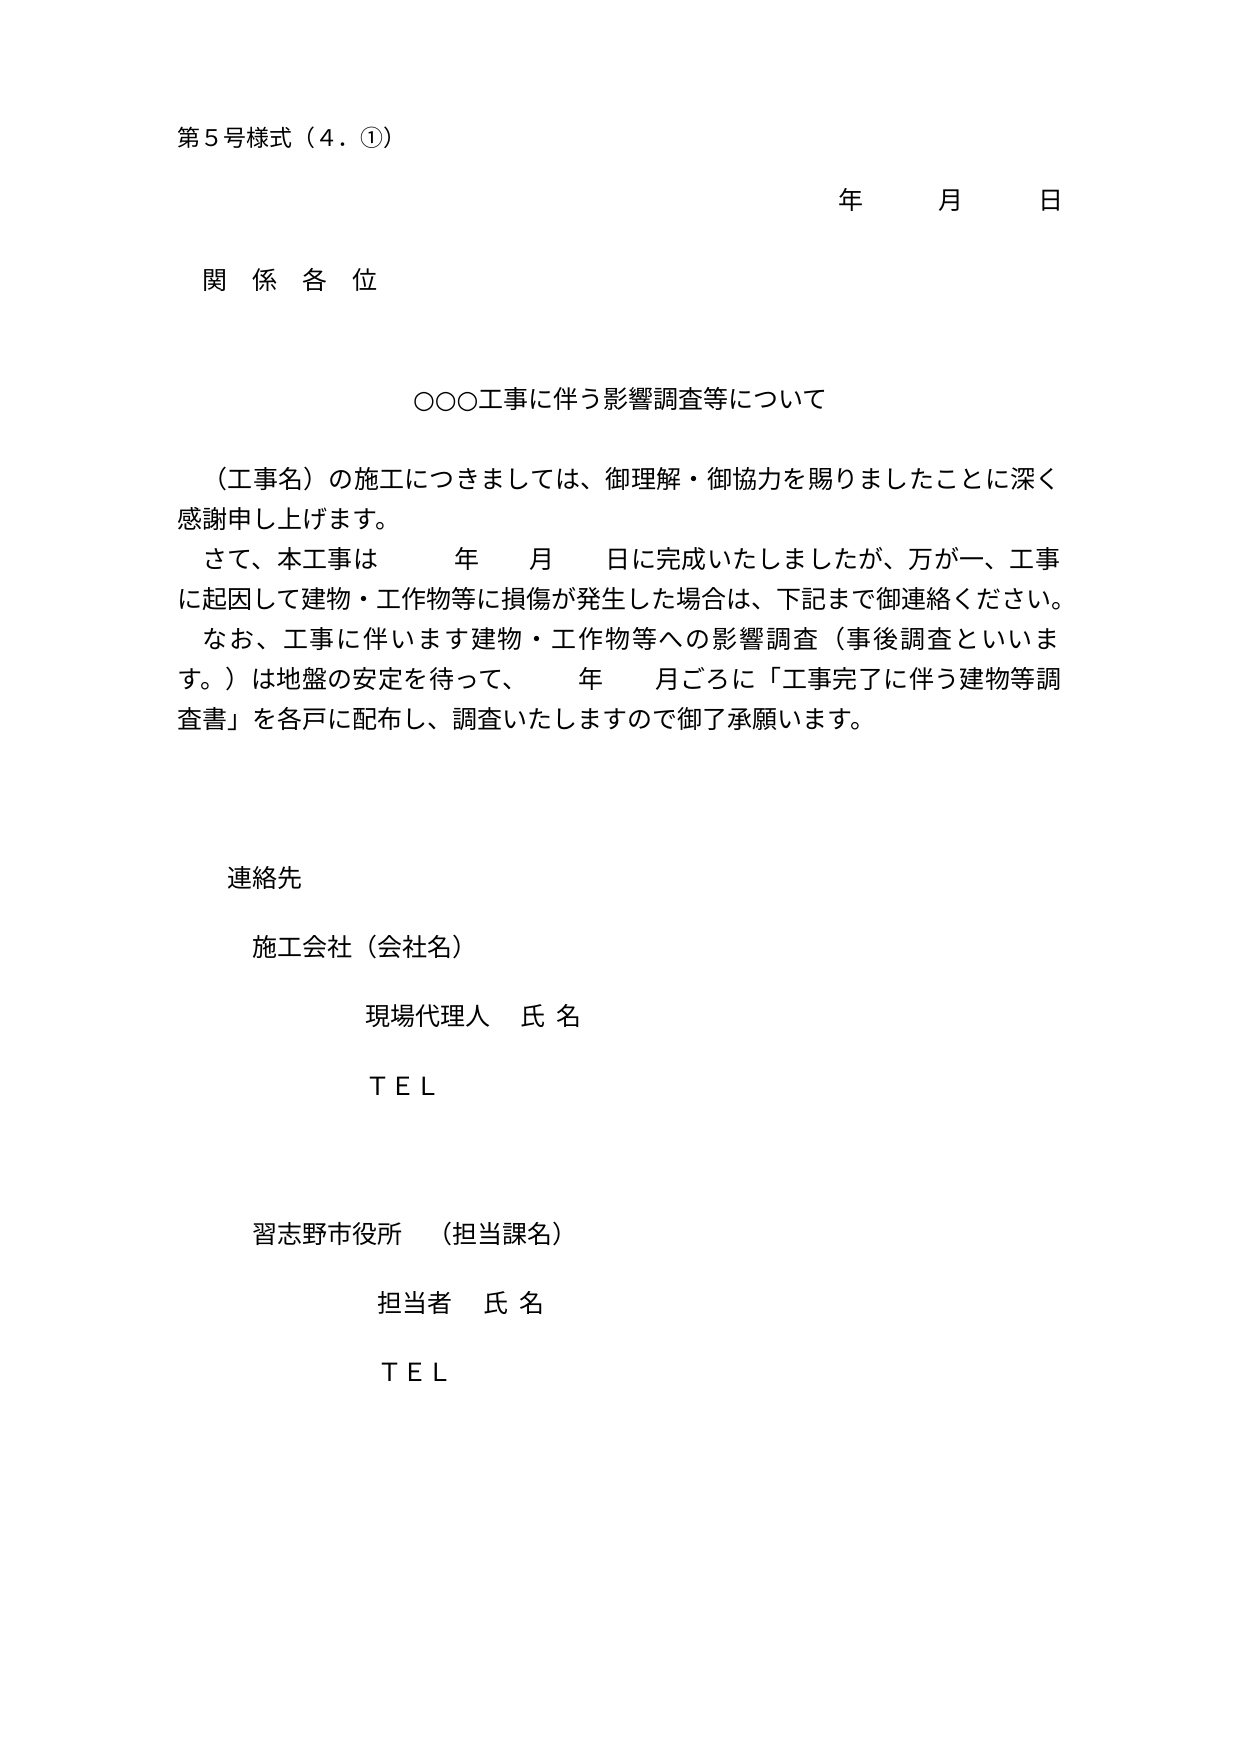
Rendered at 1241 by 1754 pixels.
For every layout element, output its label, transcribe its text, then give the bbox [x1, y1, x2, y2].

text ○○○工事に伴う影響調査等について [177, 378, 1063, 418]
text （工事名）の施工につきましては、御理解・御協力を賜りましたことに深く感謝申し上げます。 [177, 458, 1063, 538]
text 現場代理人 氏 名 [177, 995, 1063, 1035]
text なお、工事に伴います建物・工作物等への影響調査（事後調査といいます。）は地盤の安定を待って、 年 月ごろに「工事完了に伴う建物等調査書」を各戸に配布し、調査いたしますので御了承願います。 [177, 618, 1063, 737]
text ＴＥＬ [177, 1064, 1063, 1104]
text さて、本工事は 年 月 日に完成いたしましたが、万が一、工事に起因して建物・工作物等に損傷が発生した場合は、下記まで御連絡ください。 [177, 538, 1063, 618]
text 習志野市役所 （担当課名） [177, 1213, 1063, 1253]
text 担当者 氏 名 [177, 1282, 1063, 1322]
text 施工会社（会社名） [177, 926, 1063, 966]
text ＴＥＬ [177, 1351, 1063, 1391]
text 関 係 各 位 [177, 258, 1063, 298]
text 連絡先 [177, 857, 1063, 897]
text 年 月 日 [177, 179, 1063, 219]
